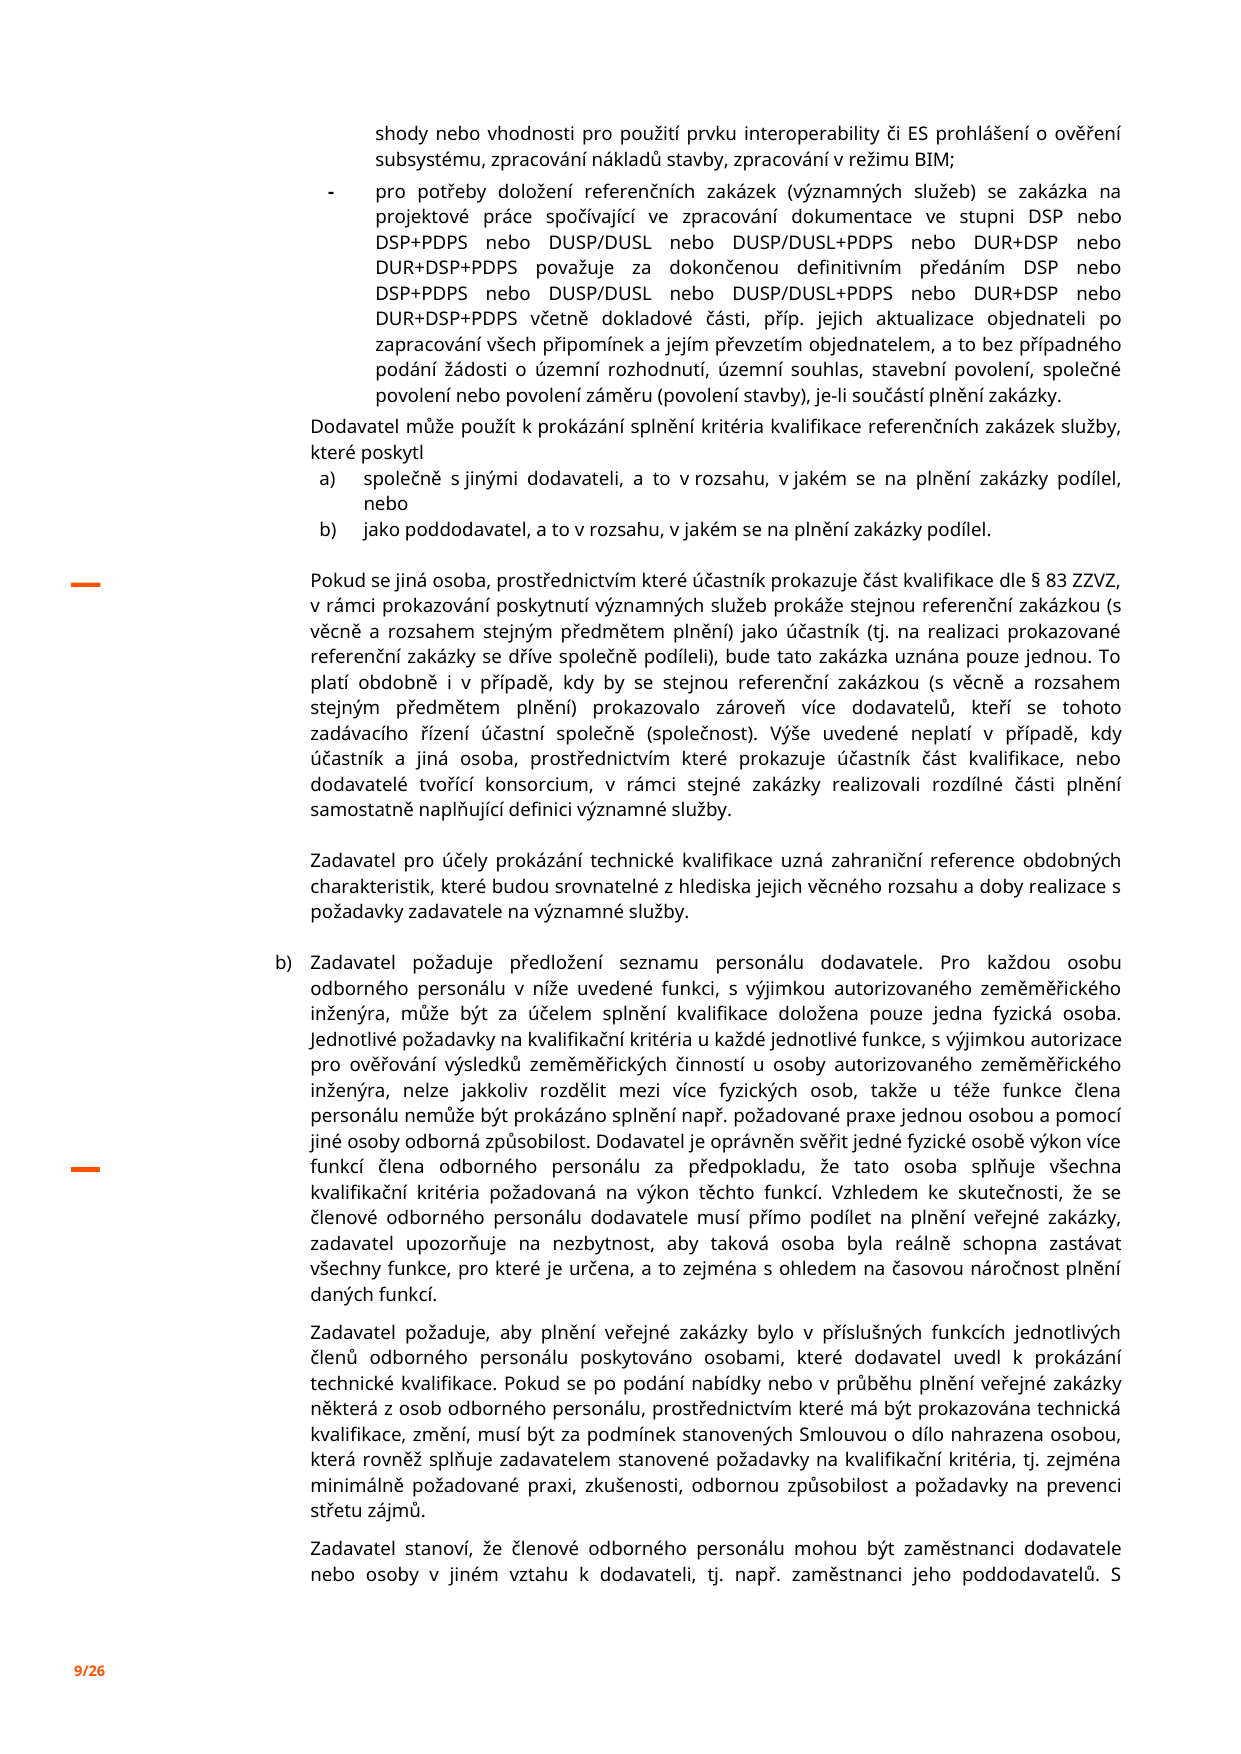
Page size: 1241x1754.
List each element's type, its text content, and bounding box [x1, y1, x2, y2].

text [310, 1536, 1122, 1587]
text Zadavatel požaduje, aby plnění veřejné zakázky bylo v příslušných funkcích jednotlivých členů odborného personálu poskytováno osobami, které dodavatel uvedl k prokázání technické kvalifikace. Pokud se po podání nabídky nebo v průběhu plnění veřejné zakázky některá z osob odborného personálu, prostřednictvím které má být prokazována technická kvalifikace, změní, musí být za podmínek stanovených Smlouvou o dílo nahrazena osobou, která rovněž splňuje zadavatelem stanovené požadavky na kvalifikační kritéria, tj. zejména minimálně požadované praxi, zkušenosti, odbornou způsobilost a požadavky na prevenci střetu zájmů. [310, 1319, 1122, 1523]
text Pokud se jiná osoba, prostřednictvím které účastník prokazuje část kvalifikace dle § 83 ZZVZ, v rámci prokazování poskytnutí významných služeb prokáže stejnou referenční zakázkou (s věcně a rozsahem stejným předmětem plnění) jako účastník (tj. na realizaci prokazované referenční zakázky se dříve společně podíleli), bude tato zakázka uznána pouze jednou. To platí obdobně i v případě, kdy by se stejnou referenční zakázkou (s věcně a rozsahem stejným předmětem plnění) prokazovalo zároveň více dodavatelů, kteří se tohoto zadávacího řízení účastní společně (společnost). Výše uvedené neplatí v případě, kdy účastník a jiná osoba, prostřednictvím které prokazuje účastník část kvalifikace, nebo dodavatelé tvořící konsorcium, v rámci stejné zakázky realizovali rozdílné části plnění samostatně naplňující definici významné služby. [310, 567, 1122, 822]
text b) jako poddodavatel, a to v rozsahu, v jakém se na plnění zakázky podílel. [319, 516, 1122, 541]
text Dodavatel může použít k prokázání splnění kritéria kvalifikace referenčních zakázek služby, které poskytl [310, 414, 1122, 465]
list Zadavatel požaduje předložení seznamu personálu dodavatele. Pro každou osobu odborného personálu v níže uvedené funkci, s výjimkou autorizovaného zeměměřického inženýra, může být za účelem splnění kvalifikace doložena pouze jedna fyzická osoba. Jednotlivé požadavky na kvalifikační kritéria u každé jednotlivé funkce, s výjimkou autorizace pro ověřování výsledků zeměměřických činností u osoby autorizovaného zeměměřického inženýra, nelze jakkoliv rozdělit mezi více fyzických osob, takže u téže funkce člena personálu nemůže být prokázáno splnění např. požadované praxe jednou osobou a pomocí jiné osoby odborná způsobilost. Dodavatel je oprávněn svěřit jedné fyzické osobě výkon více funkcí člena odborného personálu za předpokladu, že tato osoba splňuje všechna kvalifikační kritéria požadovaná na výkon těchto funkcí. Vzhledem ke skutečnosti, že se členové odborného personálu dodavatele musí přímo podílet na plnění veřejné zakázky, zadavatel upozorňuje na nezbytnost, aby taková osoba byla reálně schopna zastávat všechny funkce, pro které je určena, a to zejména s ohledem na časovou náročnost plnění daných funkcí. [275, 949, 1122, 1307]
text Zadavatel pro účely prokázání technické kvalifikace uzná zahraniční reference obdobných charakteristik, které budou srovnatelné z hlediska jejich věcného rozsahu a doby realizace s požadavky zadavatele na významné služby. [310, 848, 1122, 924]
text pro potřeby doložení referenčních zakázek (významných služeb) se zakázka na projektové práce spočívající ve zpracování dokumentace ve stupni DSP nebo DSP+PDPS nebo DUSP/DUSL nebo DUSP/DUSL+PDPS nebo DUR+DSP nebo DUR+DSP+PDPS považuje za dokončenou definitivním předáním DSP nebo DSP+PDPS nebo DUSP/DUSL nebo DUSP/DUSL+PDPS nebo DUR+DSP nebo DUR+DSP+PDPS včetně dokladové části, příp. jejich aktualizace objednateli po zapracování všech připomínek a jejím převzetím objednatelem, a to bez případného podání žádosti o územní rozhodnutí, územní souhlas, stavební povolení, společné povolení nebo povolení záměru (povolení stavby), je-li součástí plnění zakázky. [328, 178, 1122, 408]
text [328, 121, 1122, 172]
text a) společně s jinými dodavateli, a to v rozsahu, v jakém se na plnění zakázky podílel, nebo [319, 465, 1122, 516]
